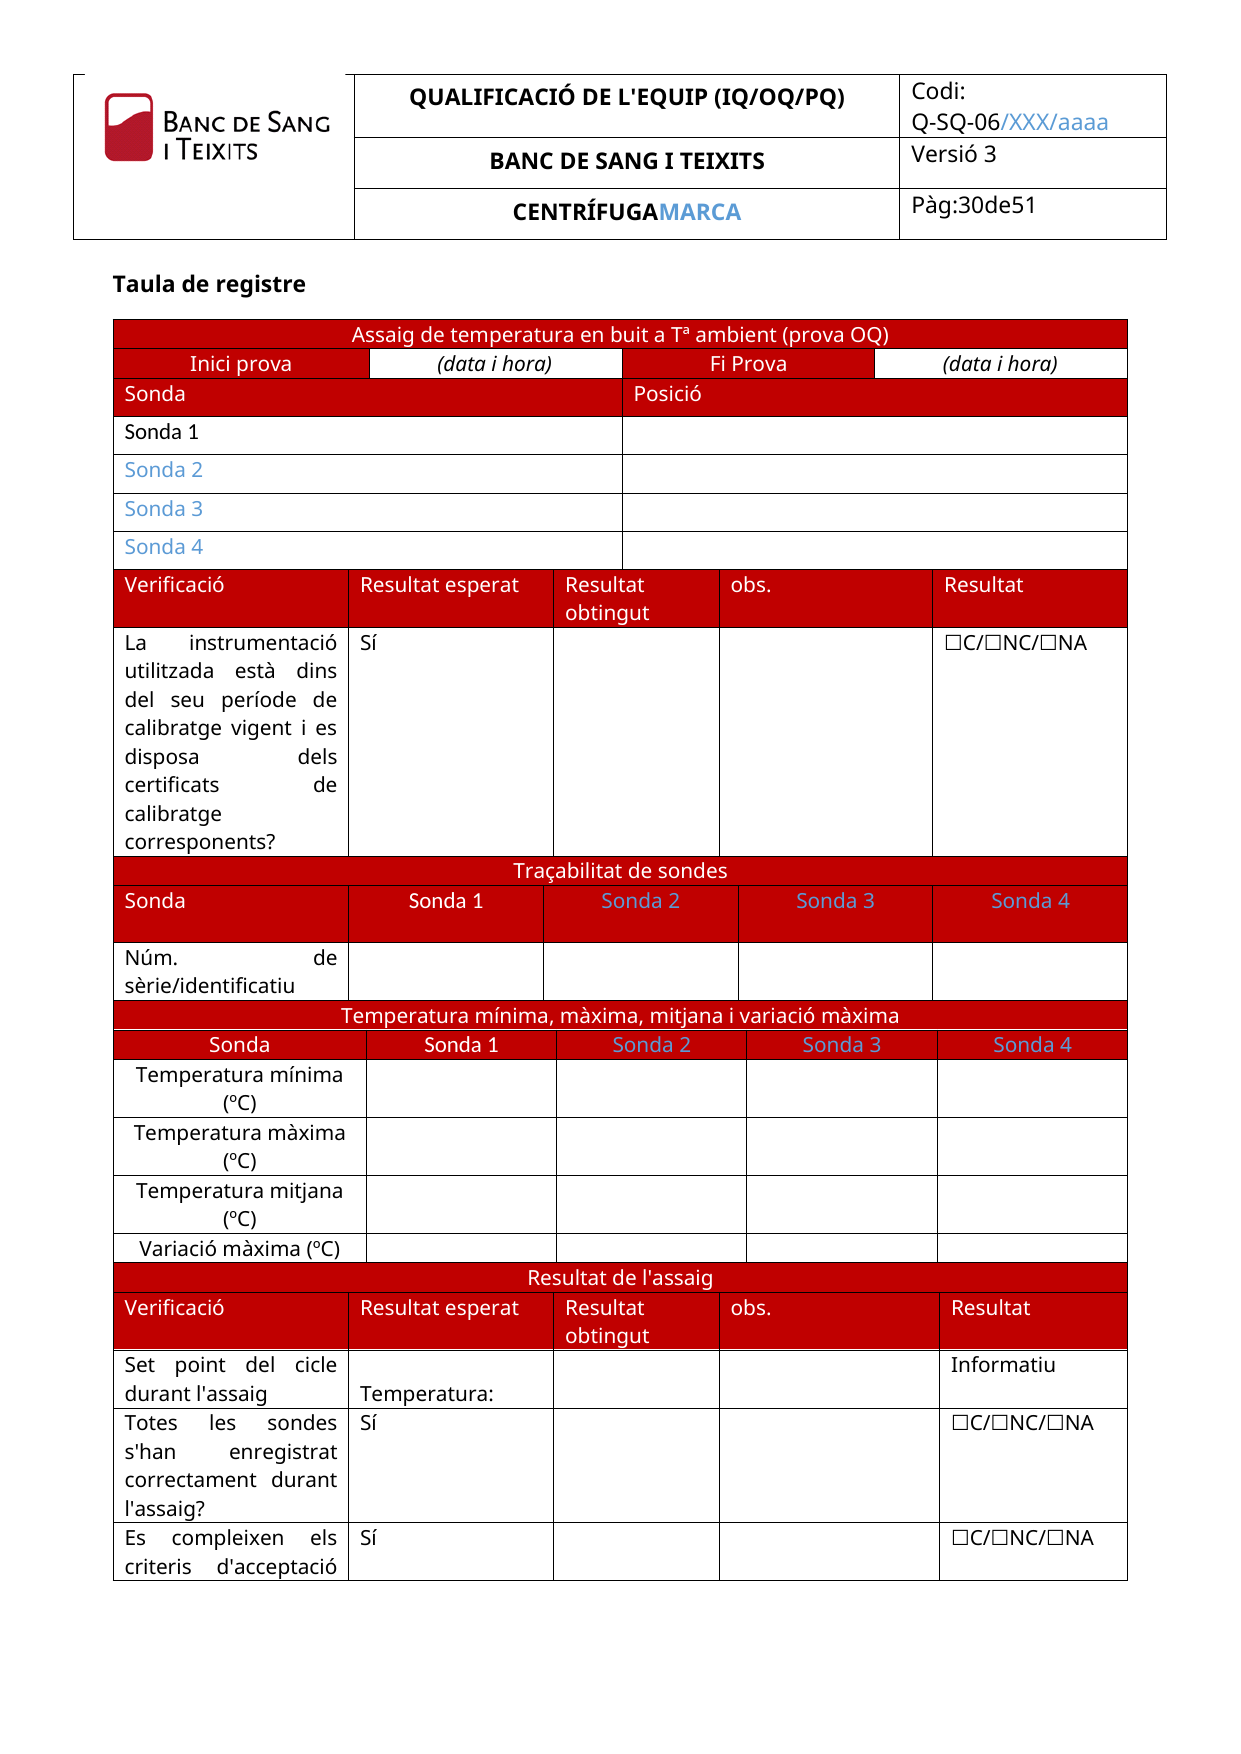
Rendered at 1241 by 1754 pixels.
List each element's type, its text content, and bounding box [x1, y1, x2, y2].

table_cell Núm. de sèrie/identificatiu [114, 943, 348, 1000]
table_cell Sonda 2 [544, 886, 738, 942]
table_cell Temperatura mínima, màxima, mitjana i variació màxima [114, 1001, 1127, 1029]
table_cell [544, 943, 738, 1000]
table_cell Fi Prova [623, 349, 874, 378]
table_cell [938, 1118, 1127, 1175]
table_cell Inici prova [114, 349, 369, 378]
table_cell Set point del cicle durant l'assaig [114, 1351, 348, 1407]
table_cell (data i hora) [875, 349, 1127, 378]
table_cell [114, 417, 622, 454]
table_cell Temperatura: [349, 1351, 553, 1407]
table_cell Resultat esperat [349, 1293, 553, 1349]
table_cell Sonda 2 [114, 455, 622, 493]
picture [84, 74, 346, 178]
table_cell Resultat [940, 1293, 1127, 1349]
table_cell Totes les sondes s'han enregistrat correctament durant l'assaig? [114, 1409, 348, 1522]
table_cell (data i hora) [370, 349, 622, 378]
table_cell [623, 455, 1127, 493]
table_cell Temperatura màxima (ºC) [114, 1118, 366, 1175]
table_cell Temperatura mitjana (ºC) [114, 1176, 366, 1233]
table_cell C/NC/NA [940, 1409, 1127, 1522]
table_cell Informatiu [940, 1351, 1127, 1407]
table_cell Resultat [933, 570, 1127, 627]
table_cell Sí [349, 1409, 553, 1522]
table_cell Sonda 3 [747, 1031, 937, 1059]
table_cell [623, 532, 1127, 569]
table_cell Sonda 3 [114, 494, 622, 531]
table_cell [623, 494, 1127, 531]
table_cell Resultat de l'assaig [114, 1263, 1127, 1292]
table_cell Sonda 4 [114, 532, 622, 569]
table_cell Temperatura mínima (ºC) [114, 1060, 366, 1117]
table_cell [557, 1176, 746, 1233]
table_cell Sonda 4 [938, 1031, 1127, 1059]
table_cell Sonda [114, 379, 622, 416]
table_cell [938, 1176, 1127, 1233]
table_cell Es compleixen els criteris d'acceptació definits a l'apartat anterior? [114, 1523, 348, 1580]
table_cell C/NC/NA [940, 1523, 1127, 1580]
table_cell [747, 1234, 937, 1262]
table_cell [557, 1060, 746, 1117]
table_cell Posició [623, 379, 1127, 416]
table_cell [747, 1060, 937, 1117]
table_cell Sí [349, 1523, 553, 1580]
table_cell [747, 1176, 937, 1233]
table_cell Traçabilitat de sondes [114, 857, 1127, 885]
table_cell Sonda [114, 1031, 366, 1059]
table_cell obs. [720, 570, 932, 627]
table_cell Resultat esperat [349, 570, 553, 627]
table_cell Sí [349, 628, 553, 856]
table_cell [739, 943, 932, 1000]
table_cell [933, 943, 1127, 1000]
table_cell Verificació [114, 570, 348, 627]
table_cell [938, 1234, 1127, 1262]
table_cell Resultat obtingut [554, 1293, 719, 1349]
table_cell Sonda 3 [739, 886, 932, 942]
table_cell Verificació [114, 1293, 348, 1349]
table_cell [938, 1060, 1127, 1117]
table_cell [367, 1031, 556, 1059]
table_cell Sonda 2 [557, 1031, 746, 1059]
table_header Assaig de temperatura en buit a Tª ambient (prova OQ) [114, 320, 1127, 348]
table_cell [557, 1234, 746, 1262]
table_cell C/NC/NA [933, 628, 1127, 856]
table_cell Variació màxima (ºC) [114, 1234, 366, 1262]
table_cell Sonda 4 [933, 886, 1127, 942]
table_cell [747, 1118, 937, 1175]
table_cell Resultat obtingut [554, 570, 719, 627]
text Taula de registre [112, 268, 1128, 300]
table_cell La instrumentació utilitzada està dins del seu període de calibratge vigent i es disposa dels certificats de calibratge corresponents? [114, 628, 348, 856]
table_cell Sonda [114, 886, 348, 942]
table_cell [557, 1118, 746, 1175]
table_cell [349, 886, 543, 942]
table_cell obs. [720, 1293, 939, 1349]
